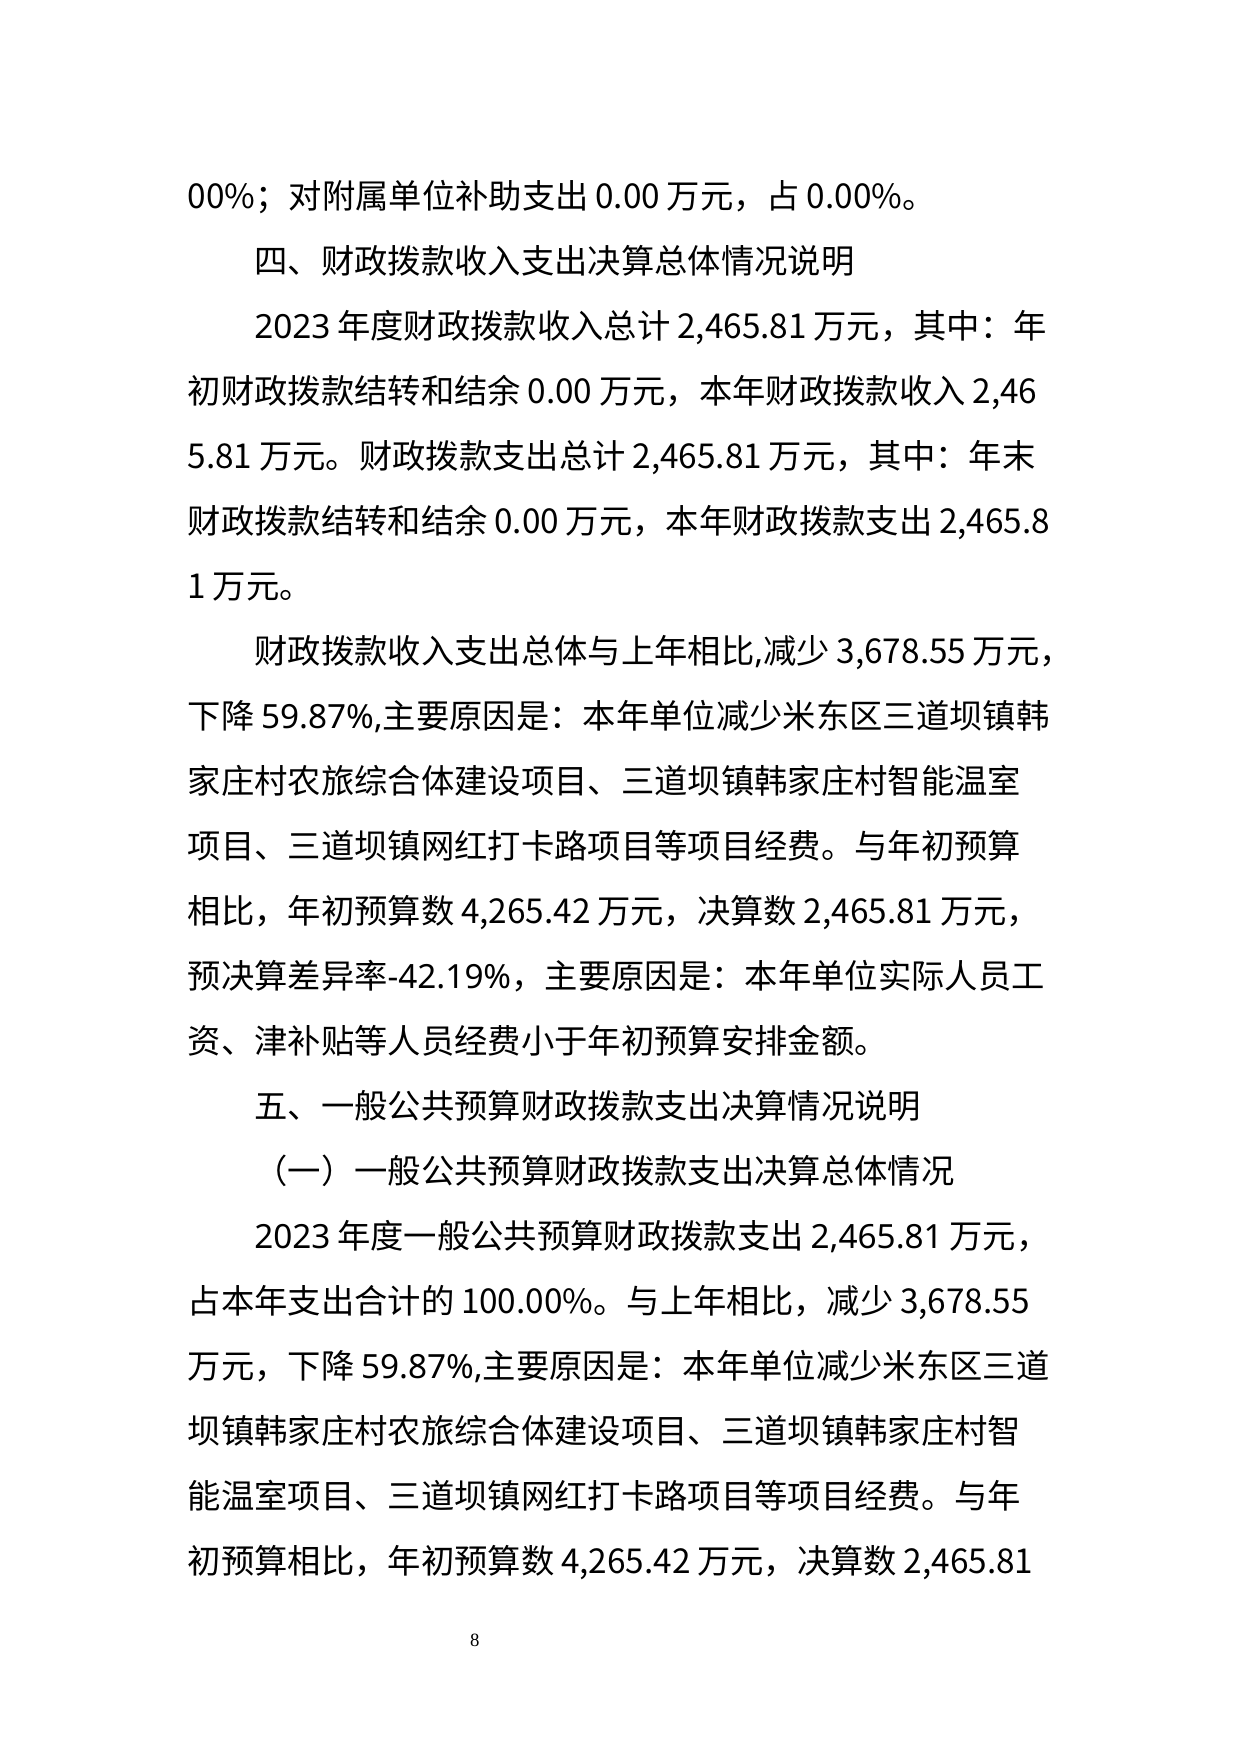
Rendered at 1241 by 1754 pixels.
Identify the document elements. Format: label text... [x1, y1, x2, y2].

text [187, 1202, 1053, 1592]
text 五、一般公共预算财政拨款支出决算情况说明 [187, 1072, 1053, 1137]
text （一）一般公共预算财政拨款支出决算总体情况 [187, 1137, 1053, 1202]
text 四、财政拨款收入支出决算总体情况说明 [187, 227, 1053, 292]
text 2023年度财政拨款收入总计2,465.81万元，其中：年初财政拨款结转和结余0.00万元，本年财政拨款收入2,465.81万元。财政拨款支出总计2,465.81万元，其中：年末财政拨款结转和结余0.00万元，本年财政拨款支出2,465.81万元。 [187, 292, 1053, 617]
text 财政拨款收入支出总体与上年相比,减少3,678.55万元，下降59.87%,主要原因是：本年单位减少米东区三道坝镇韩家庄村农旅综合体建设项目、三道坝镇韩家庄村智能温室项目、三道坝镇网红打卡路项目等项目经费。与年初预算相比，年初预算数4,265.42万元，决算数2,465.81万元，预决算差异率-42.19%，主要原因是：本年单位实际人员工资、津补贴等人员经费小于年初预算安排金额。 [187, 617, 1053, 1072]
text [187, 162, 1053, 227]
